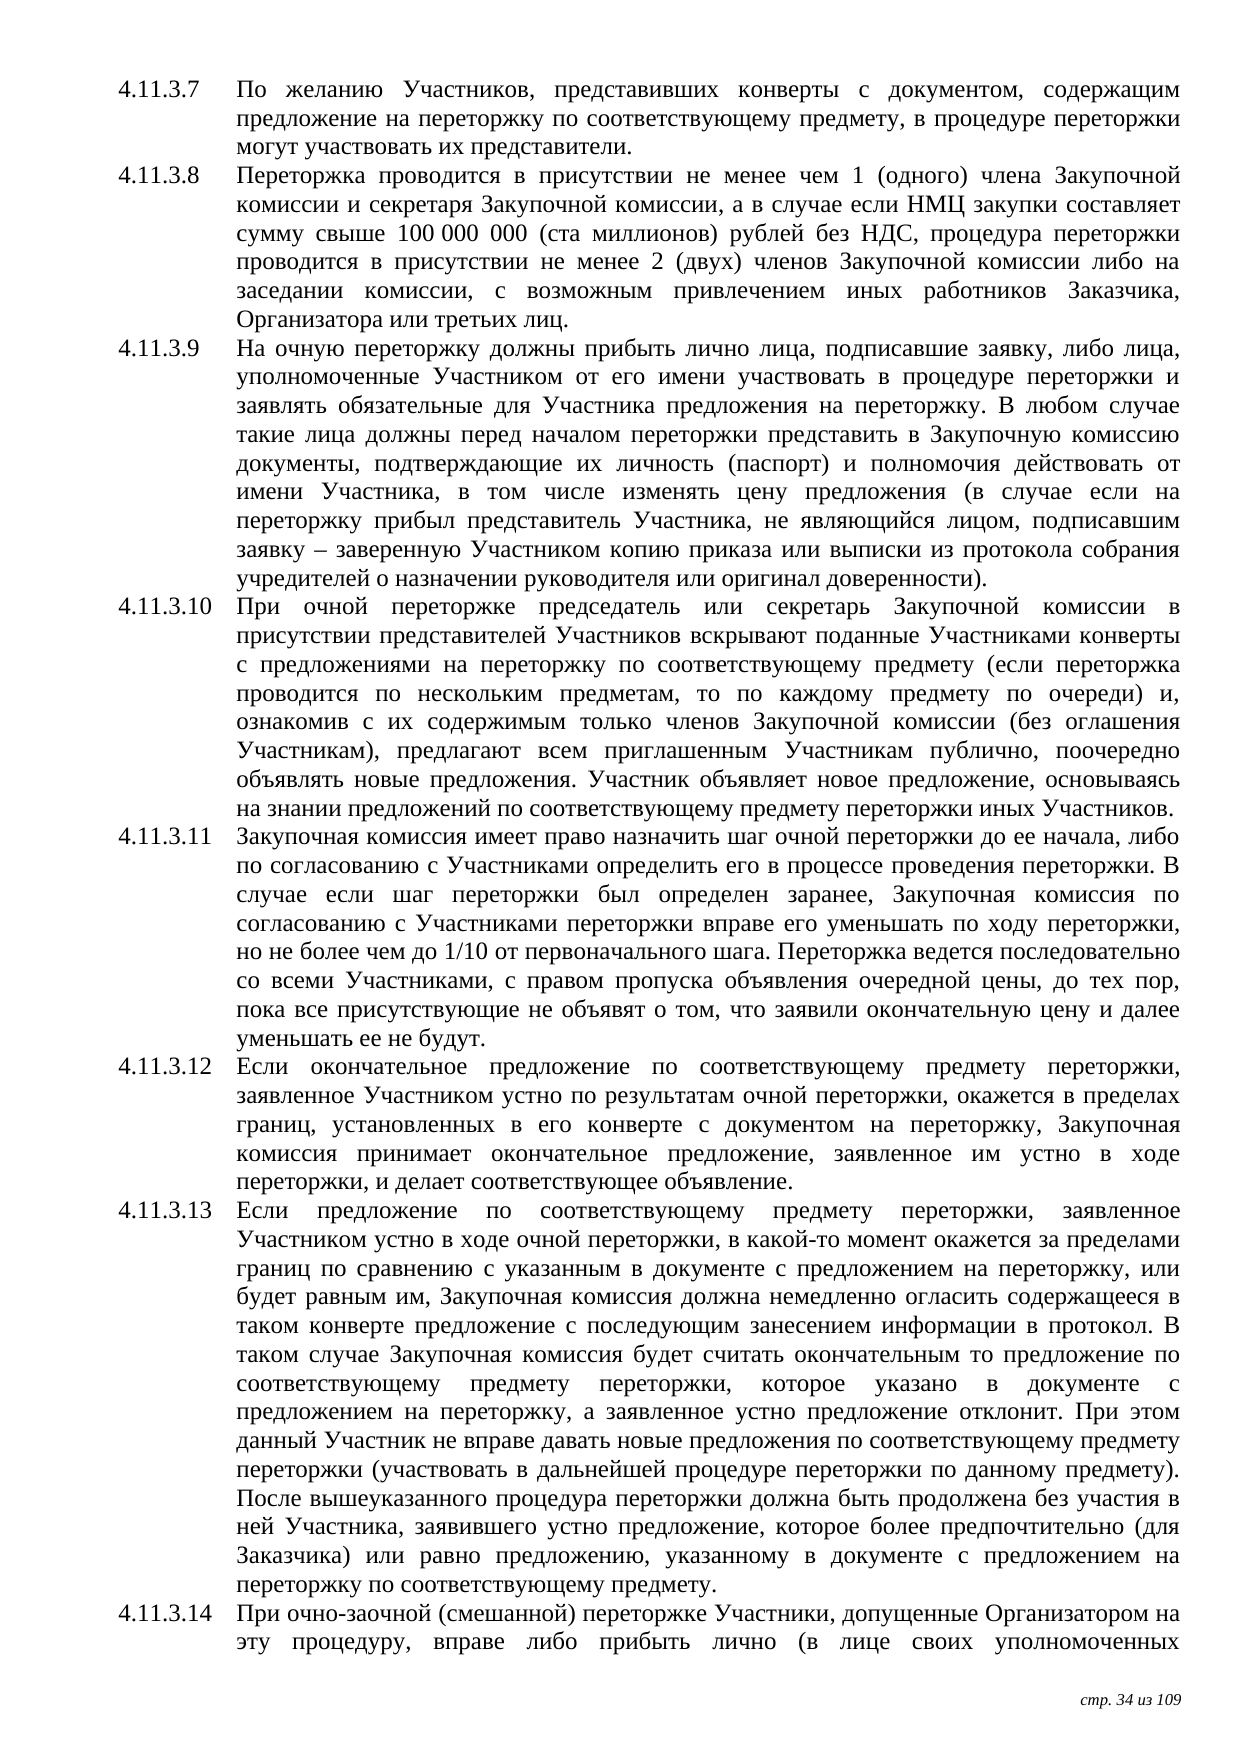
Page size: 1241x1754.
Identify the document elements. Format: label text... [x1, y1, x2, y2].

text На очную переторжку должны прибыть лично лица, подписавшие заявку, либо лица, уполномоченные Участником от его имени участвовать в процедуре переторжки и заявлять обязательные для Участника предложения на переторжку. В любом случае такие лица должны перед началом переторжки представить в Закупочную комиссию документы, подтверждающие их личность (паспорт) и полномочия действовать от имени Участника, в том числе изменять цену предложения (в случае если на переторжку прибыл представитель Участника, не являющийся лицом, подписавшим заявку – заверенную Участником копию приказа или выписки из протокола собрания учредителей о назначении руководителя или оригинал доверенности). [118, 333, 1181, 591]
text Закупочная комиссия имеет право назначить шаг очной переторжки до ее начала, либо по согласованию с Участниками определить его в процессе проведения переторжки. В случае если шаг переторжки был определен заранее, Закупочная комиссия по согласованию с Участниками переторжки вправе его уменьшать по ходу переторжки, но не более чем до 1/10 от первоначального шага. Переторжка ведется последовательно со всеми Участниками, с правом пропуска объявления очередной цены, до тех пор, пока все присутствующие не объявят о том, что заявили окончательную цену и далее уменьшать ее не будут. [118, 821, 1181, 1051]
text По желанию Участников, представивших конверты с документом, содержащим предложение на переторжку по соответствующему предмету, в процедуре переторжки могут участвовать их представители. [118, 74, 1181, 160]
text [118, 1598, 1181, 1655]
text Если окончательное предложение по соответствующему предмету переторжки, заявленное Участником устно по результатам очной переторжки, окажется в пределах границ, установленных в его конверте с документом на переторжку, Закупочная комиссия принимает окончательное предложение, заявленное им устно в ходе переторжки, и делает соответствующее объявление. [118, 1051, 1181, 1195]
text Если предложение по соответствующему предмету переторжки, заявленное Участником устно в ходе очной переторжки, в какой-то момент окажется за пределами границ по сравнению с указанным в документе с предложением на переторжку, или будет равным им, Закупочная комиссия должна немедленно огласить содержащееся в таком конверте предложение с последующим занесением информации в протокол. В таком случае Закупочная комиссия будет считать окончательным то предложение по соответствующему предмету переторжки, которое указано в документе с предложением на переторжку, а заявленное устно предложение отклонит. При этом данный Участник не вправе давать новые предложения по соответствующему предмету переторжки (участвовать в дальнейшей процедуре переторжки по данному предмету). После вышеуказанного процедура переторжки должна быть продолжена без участия в ней Участника, заявившего устно предложение, которое более предпочтительно (для Заказчика) или равно предложению, указанному в документе с предложением на переторжку по соответствующему предмету. [118, 1195, 1181, 1598]
text При очной переторжке председатель или секретарь Закупочной комиссии в присутствии представителей Участников вскрывают поданные Участниками конверты с предложениями на переторжку по соответствующему предмету (если переторжка проводится по нескольким предметам, то по каждому предмету по очереди) и, ознакомив с их содержимым только членов Закупочной комиссии (без оглашения Участникам), предлагают всем приглашенным Участникам публично, поочередно объявлять новые предложения. Участник объявляет новое предложение, основываясь на знании предложений по соответствующему предмету переторжки иных Участников. [118, 591, 1181, 821]
text Переторжка проводится в присутствии не менее чем 1 (одного) члена Закупочной комиссии и секретаря Закупочной комиссии, а в случае если НМЦ закупки составляет сумму свыше 100 000 000 (ста миллионов) рублей без НДС, процедура переторжки проводится в присутствии не менее 2 (двух) членов Закупочной комиссии либо на заседании комиссии, с возможным привлечением иных работников Заказчика, Организатора или третьих лиц. [118, 160, 1181, 333]
